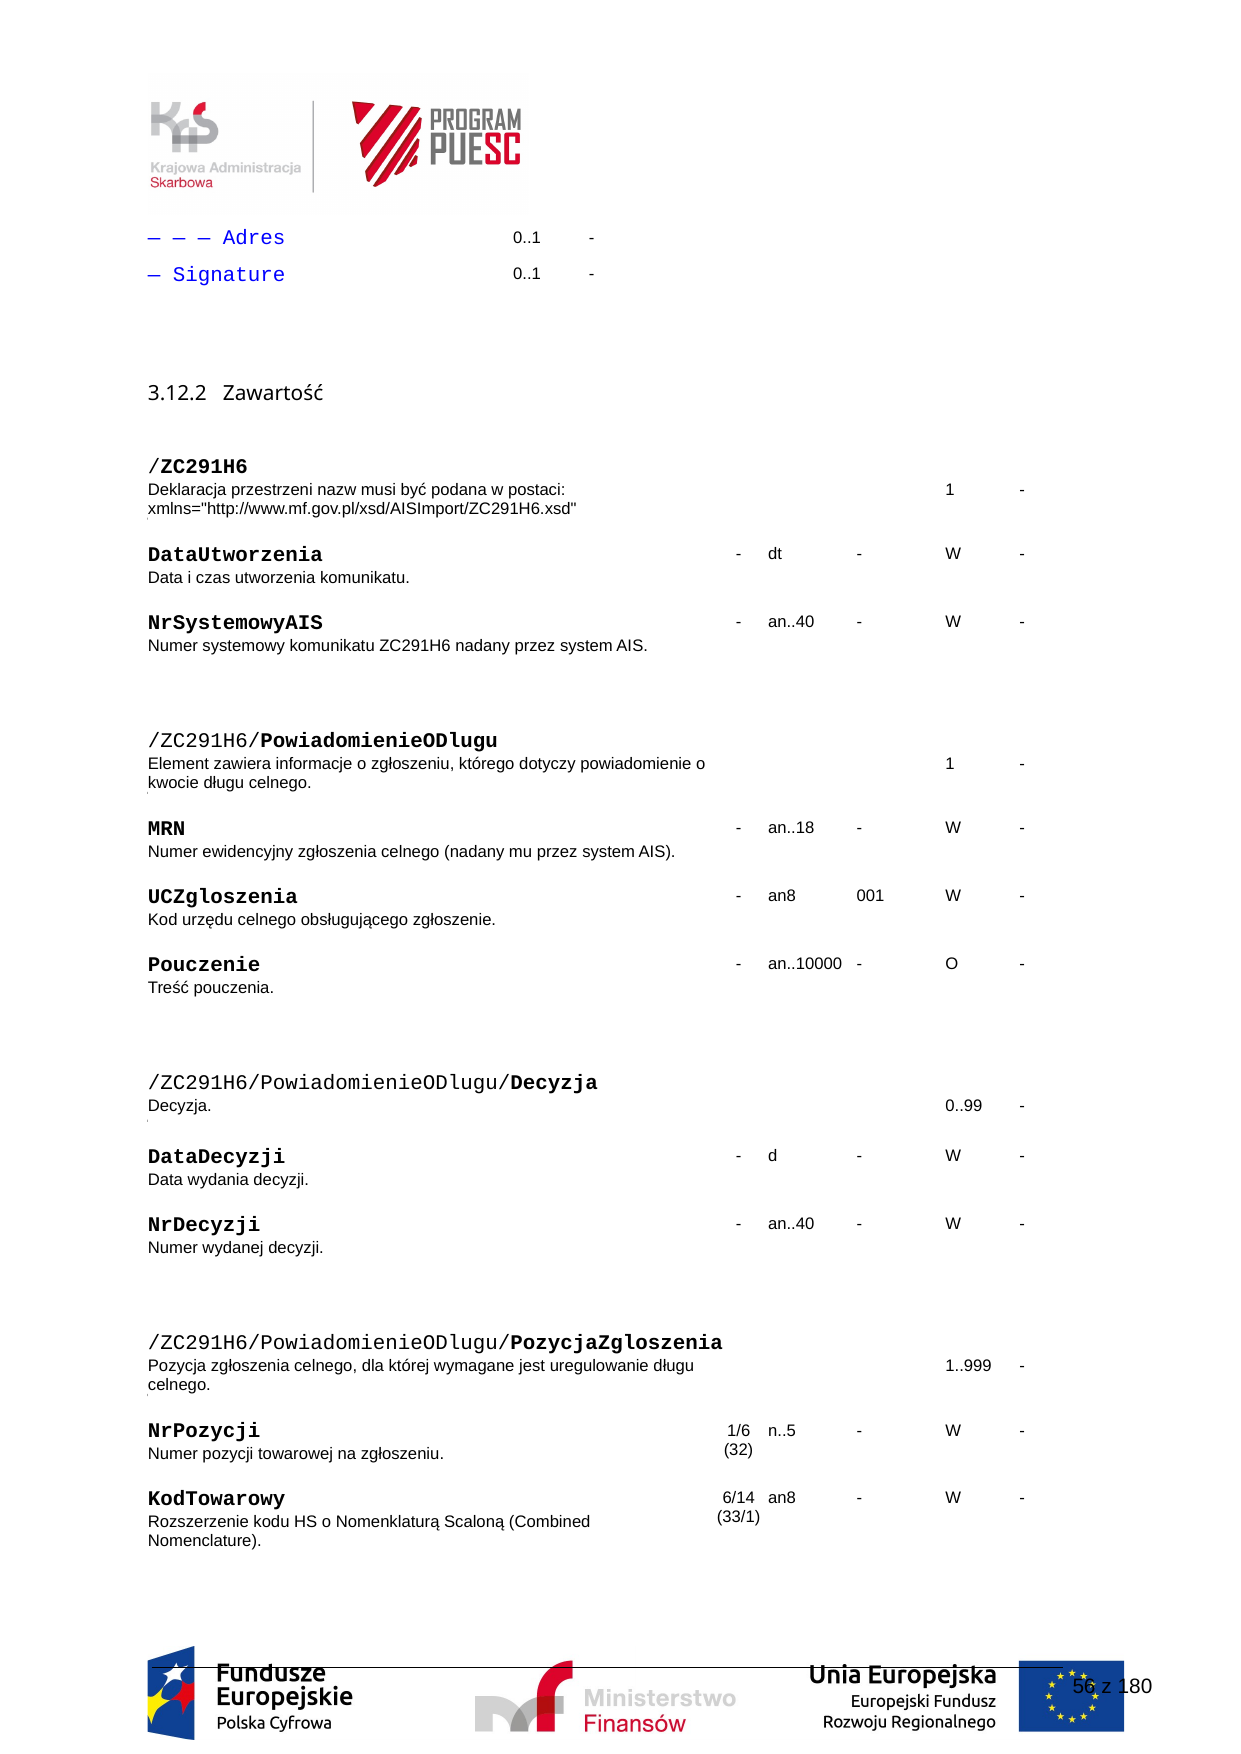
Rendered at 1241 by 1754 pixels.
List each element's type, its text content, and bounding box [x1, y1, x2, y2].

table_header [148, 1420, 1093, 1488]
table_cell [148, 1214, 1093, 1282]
text /ZC291H6/PowiadomienieODlugu [148, 730, 1122, 753]
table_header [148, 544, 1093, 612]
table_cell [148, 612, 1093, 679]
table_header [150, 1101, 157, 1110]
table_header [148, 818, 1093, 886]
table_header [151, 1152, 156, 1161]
text /ZC291H6 [148, 456, 1122, 479]
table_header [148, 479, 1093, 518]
text /ZC291H6/PowiadomienieODlugu/PozycjaZgloszenia [148, 1332, 1122, 1356]
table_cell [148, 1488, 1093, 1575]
subtitle Zawartość [148, 378, 1122, 407]
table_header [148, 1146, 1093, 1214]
text /ZC291H6/PowiadomienieODlugu/Decyzja [148, 1072, 1122, 1096]
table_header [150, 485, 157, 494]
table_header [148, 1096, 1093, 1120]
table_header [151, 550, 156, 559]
picture [147, 73, 529, 215]
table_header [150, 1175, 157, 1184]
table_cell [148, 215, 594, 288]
picture [147, 1646, 1125, 1740]
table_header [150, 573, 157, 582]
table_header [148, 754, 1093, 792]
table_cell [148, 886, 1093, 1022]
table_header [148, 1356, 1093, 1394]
